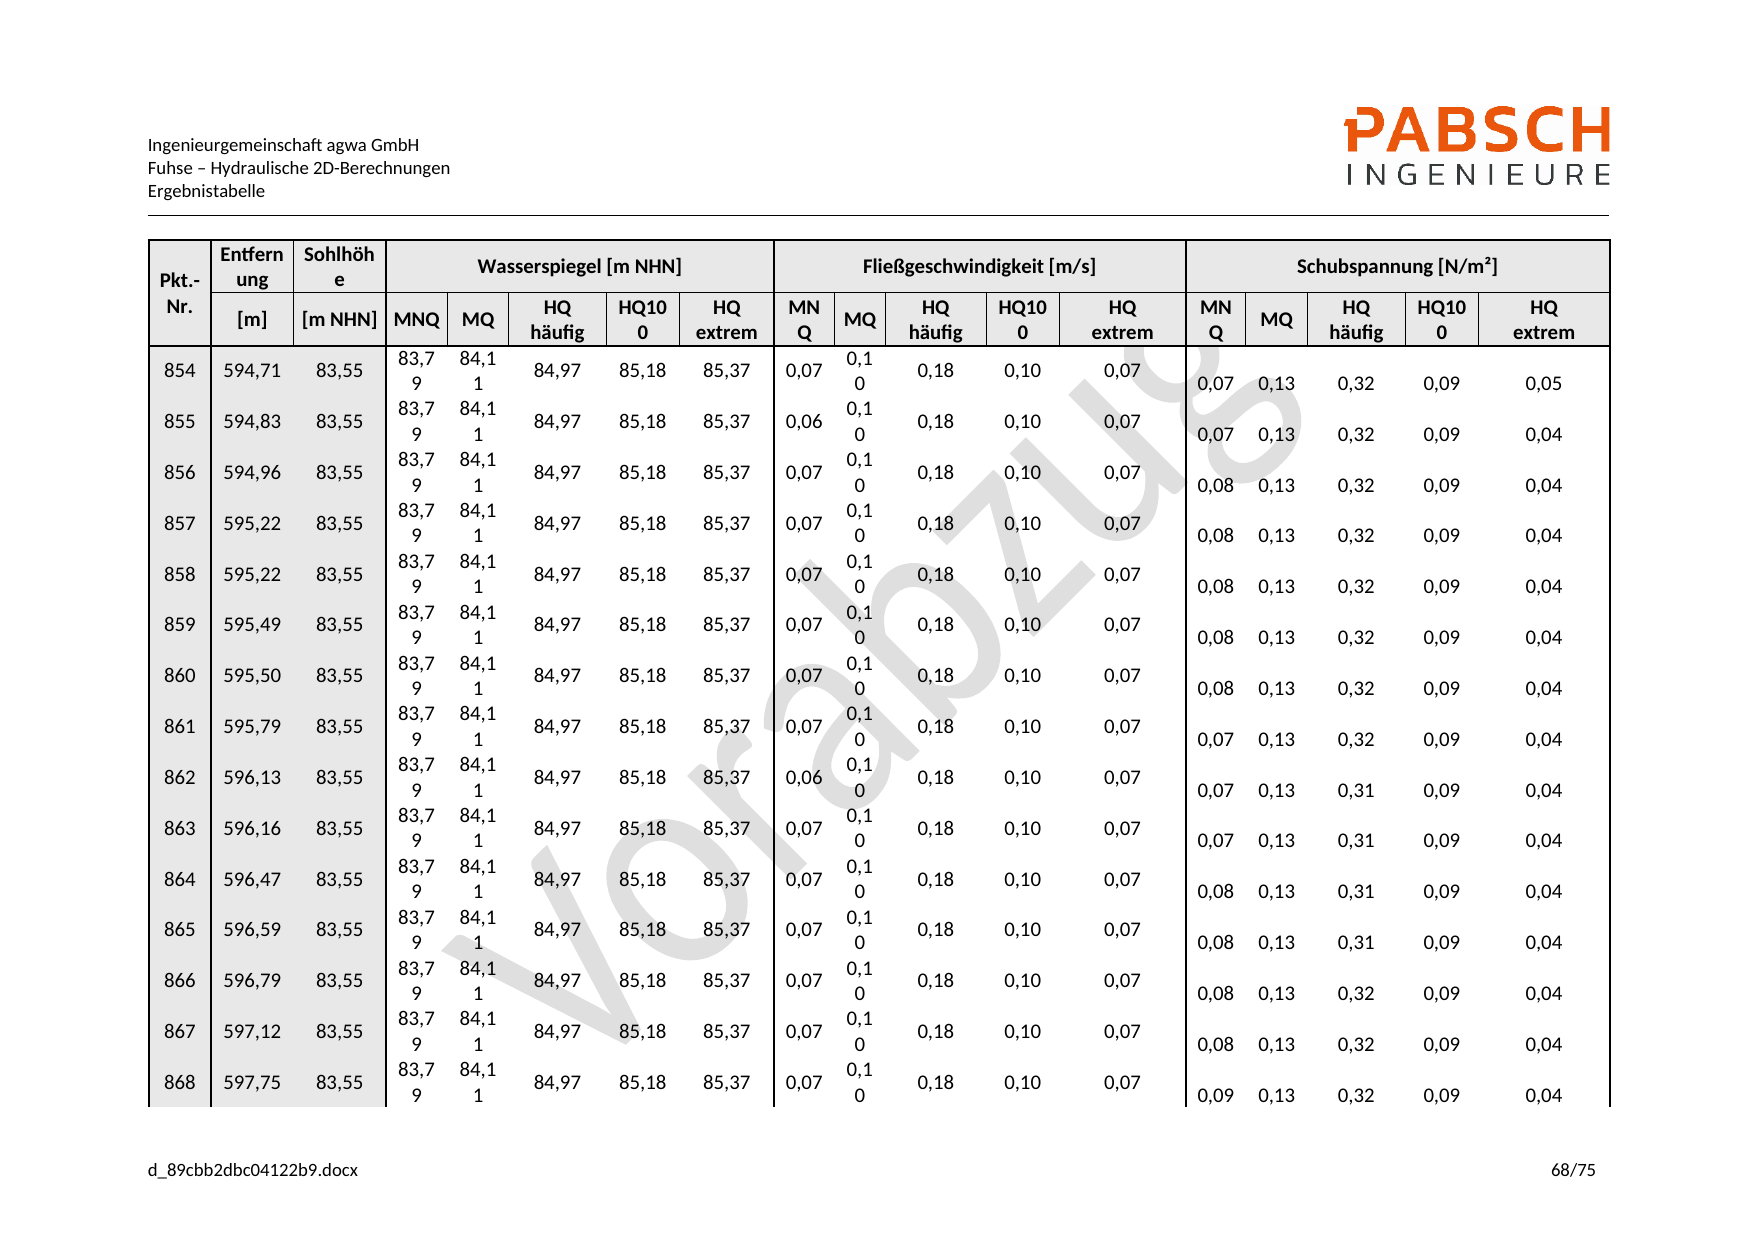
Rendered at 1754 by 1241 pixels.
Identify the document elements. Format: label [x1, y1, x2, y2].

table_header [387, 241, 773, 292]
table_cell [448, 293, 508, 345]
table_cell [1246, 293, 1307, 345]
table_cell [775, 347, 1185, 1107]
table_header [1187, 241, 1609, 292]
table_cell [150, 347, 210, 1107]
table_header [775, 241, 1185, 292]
picture [1343, 106, 1610, 185]
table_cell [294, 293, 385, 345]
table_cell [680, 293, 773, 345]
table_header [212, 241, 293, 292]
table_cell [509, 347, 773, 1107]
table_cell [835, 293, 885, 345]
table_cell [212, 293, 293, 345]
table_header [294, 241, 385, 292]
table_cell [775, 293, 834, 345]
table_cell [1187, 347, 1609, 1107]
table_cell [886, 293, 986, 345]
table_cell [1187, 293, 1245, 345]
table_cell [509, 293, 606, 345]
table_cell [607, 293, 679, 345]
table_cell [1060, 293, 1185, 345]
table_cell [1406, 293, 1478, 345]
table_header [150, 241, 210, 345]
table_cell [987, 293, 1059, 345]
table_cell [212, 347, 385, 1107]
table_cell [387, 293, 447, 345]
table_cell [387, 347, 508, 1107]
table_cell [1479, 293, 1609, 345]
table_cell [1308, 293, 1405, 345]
